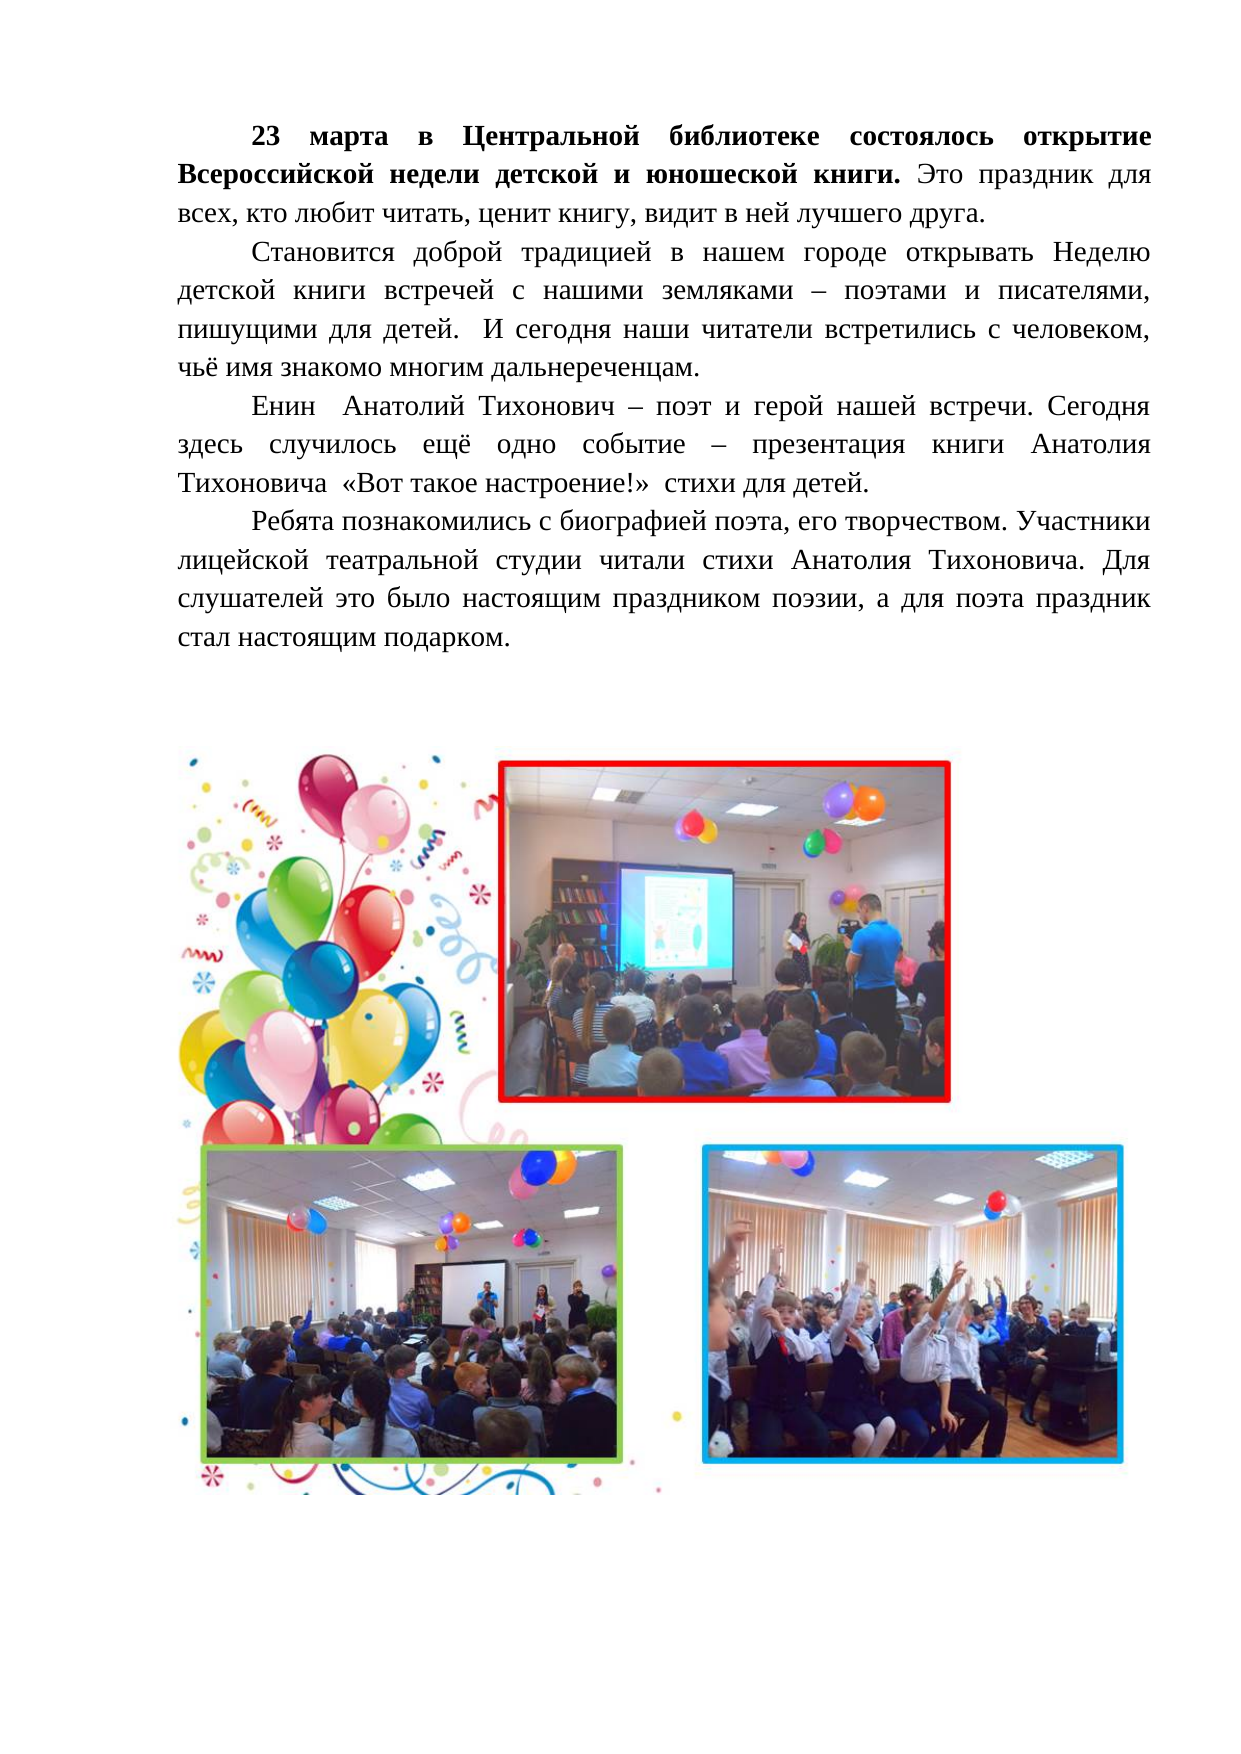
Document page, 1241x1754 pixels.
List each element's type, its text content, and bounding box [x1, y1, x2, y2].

text Енин Анатолий Тихонович – поэт и герой нашей встречи. Сегодня здесь случилось ещё одно событие – презентация книги Анатолия Тихоновича «Вот такое настроение!» стихи для детей. [177, 388, 1152, 498]
text Ребята познакомились с биографией поэта, его творчеством. Участники лицейской театральной студии читали стихи Анатолия Тихоновича. Для слушателей это было настоящим праздником поэзии, а для поэта праздник стал настоящим подарком. [177, 503, 1152, 653]
text 23 марта в Центральной библиотеке состоялось открытие Всероссийской недели детской и юношеской книги. Это праздник для всех, кто любит читать, ценит книгу, видит в ней лучшего друга. [177, 118, 1152, 229]
picture [162, 746, 1161, 1495]
text Становится доброй традицией в нашем городе открывать Неделю детской книги встречей с нашими земляками – поэтами и писателями, пишущими для детей. И сегодня наши читатели встретились с человеком, чьё имя знакомо многим дальнереченцам. [177, 234, 1152, 383]
